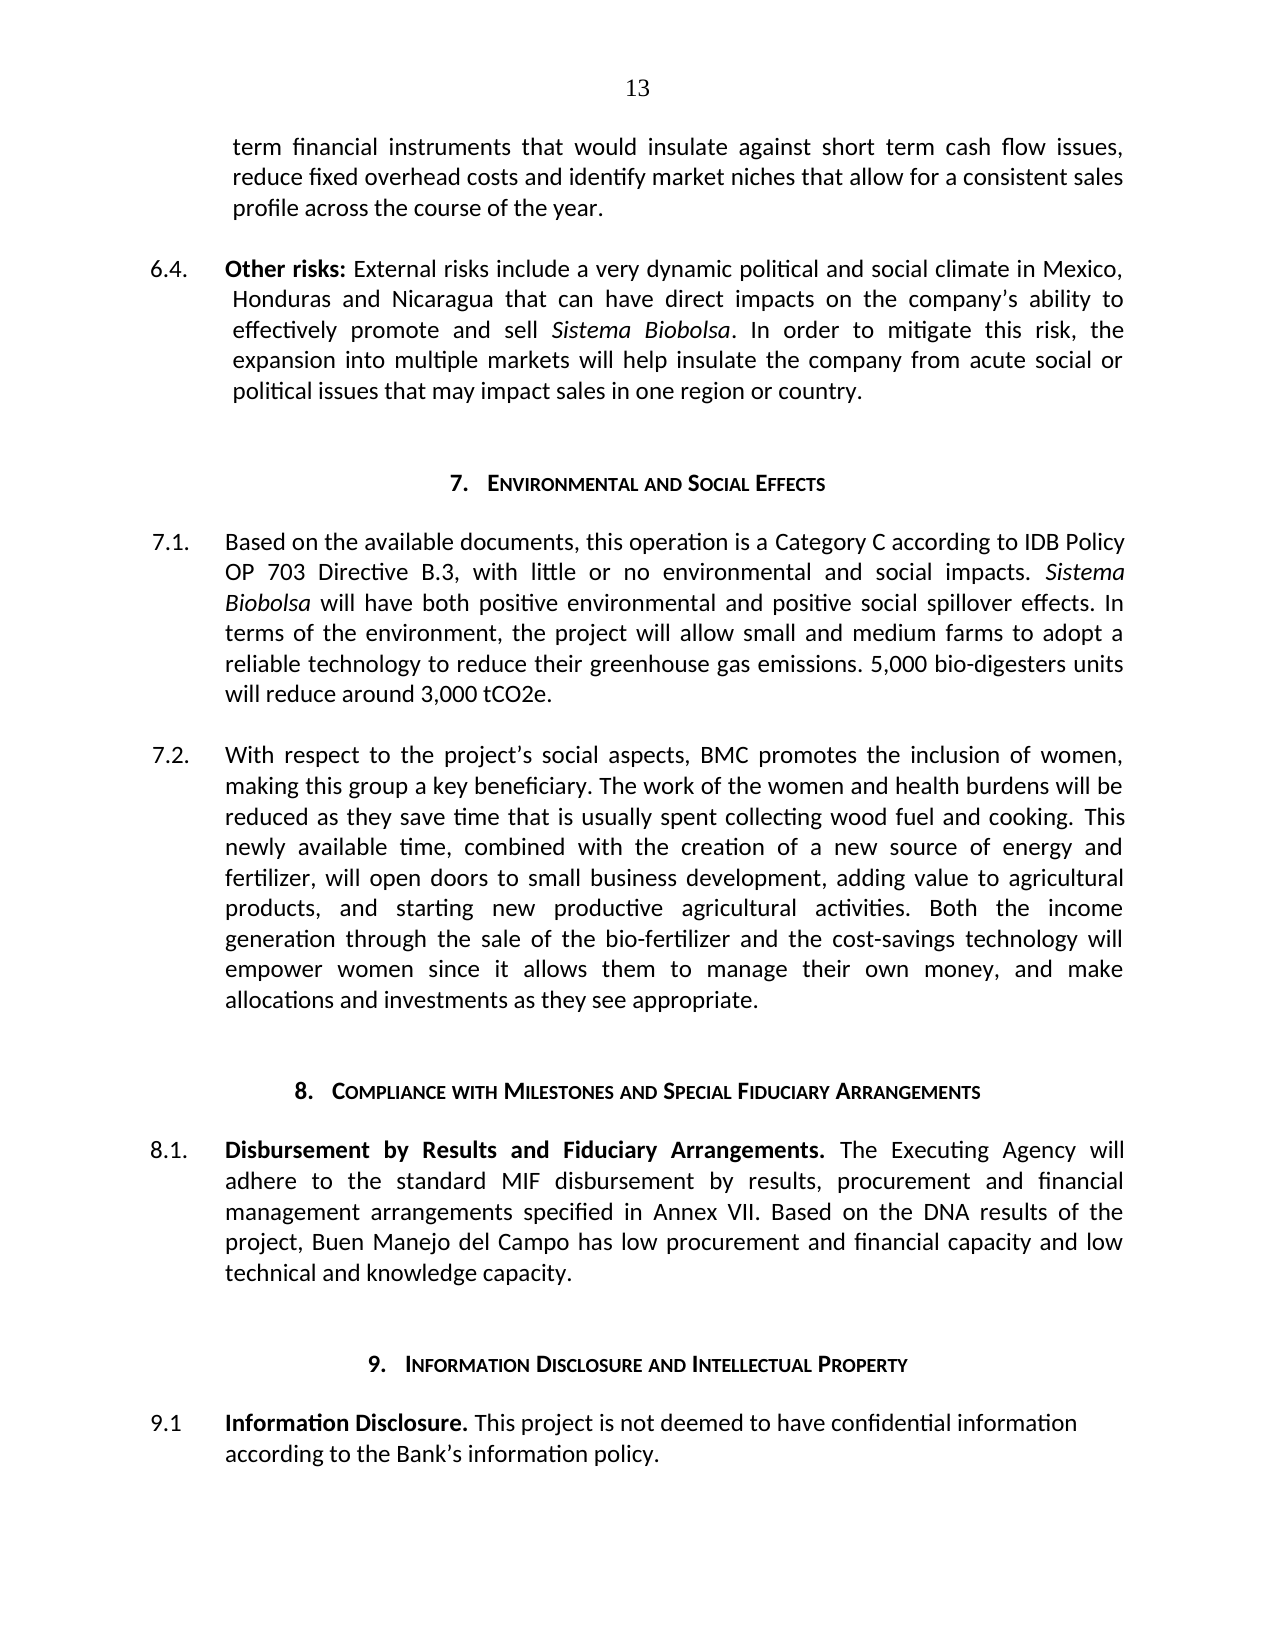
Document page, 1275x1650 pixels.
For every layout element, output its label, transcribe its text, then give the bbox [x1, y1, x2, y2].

list With respect to the project’s social aspects, BMC promotes the inclusion of women, making this group a key beneficiary. The work of the women and health burdens will be reduced as they save time that is usually spent collecting wood fuel and cooking. This newly available time, combined with the creation of a new source of energy and fertilizer, will open doors to small business development, adding value to agricultural products, and starting new productive agricultural activities. Both the income generation through the sale of the bio-fertilizer and the cost-savings technology will empower women since it allows them to manage their own money, and make allocations and investments as they see appropriate. [152, 740, 1125, 1014]
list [150, 131, 1125, 223]
text 9.1 Information Disclosure. This project is not deemed to have confidential information according to the Bank’s information policy. [150, 1408, 1125, 1469]
list Based on the available documents, this operation is a Category C according to IDB Policy OP 703 Directive B.3, with little or no environmental and social impacts. Sistema Biobolsa will have both positive environmental and positive social spillover effects. In terms of the environment, the project will allow small and medium farms to adopt a reliable technology to reduce their greenhouse gas emissions. 5,000 bio-digesters units will reduce around 3,000 tCO2e. [152, 526, 1125, 709]
list Disbursement by Results and Fiduciary Arrangements. The Executing Agency will adhere to the standard MIF disbursement by results, procurement and financial management arrangements specified in Annex VII. Based on the DNA results of the project, Buen Manejo del Campo has low procurement and financial capacity and low technical and knowledge capacity. [150, 1135, 1125, 1287]
list Environmental and Social Effects [150, 467, 1125, 497]
list Compliance with Milestones and Special Fiduciary Arrangements [150, 1075, 1125, 1106]
list Other risks: External risks include a very dynamic political and social climate in Mexico, Honduras and Nicaragua that can have direct impacts on the company’s ability to effectively promote and sell Sistema Biobolsa. In order to mitigate this risk, the expansion into multiple markets will help insulate the company from acute social or political issues that may impact sales in one region or country. [150, 253, 1125, 406]
list Information Disclosure and Intellectual Property [150, 1348, 1125, 1379]
